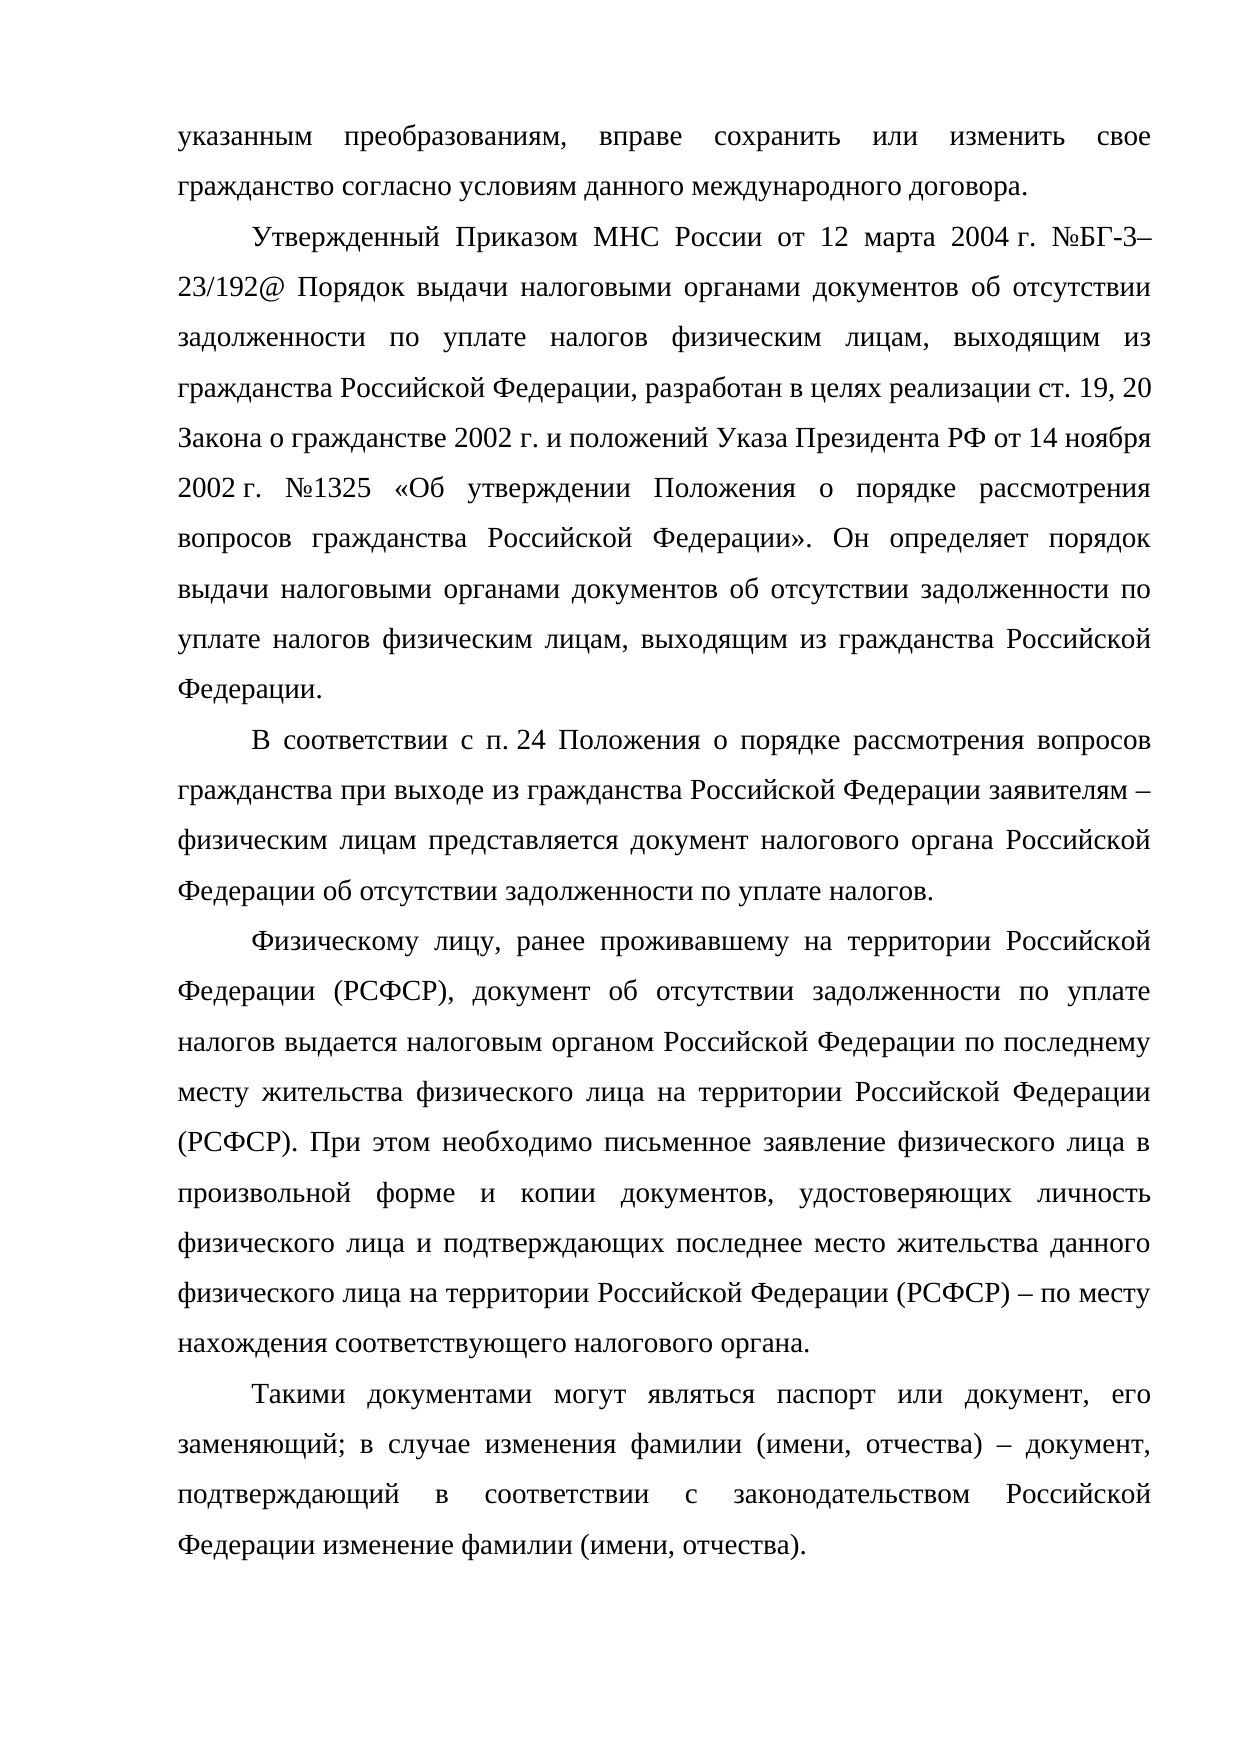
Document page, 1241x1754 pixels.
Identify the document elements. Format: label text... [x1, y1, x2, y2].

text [177, 118, 1152, 202]
text В соответствии с п. 24 Положения о порядке рассмотрения вопросов гражданства при выходе из гражданства Российской Федерации заявителям – физическим лицам представляется документ налогового органа Российской Федерации об отсутствии задолженности по уплате налогов. [177, 722, 1152, 906]
text Утвержденный Приказом МНС России от 12 марта 2004 г. №БГ-3–23/192@ Порядок выдачи налоговыми органами документов об отсутствии задолженности по уплате налогов физическим лицам, выходящим из гражданства Российской Федерации, разработан в целях реализации ст. 19, 20 Закона о гражданстве 2002 г. и положений Указа Президента РФ от 14 ноября 2002 г. №1325 «Об утверждении Положения о порядке рассмотрения вопросов гражданства Российской Федерации». Он определяет порядок выдачи налоговыми органами документов об отсутствии задолженности по уплате налогов физическим лицам, выходящим из гражданства Российской Федерации. [177, 219, 1152, 705]
text Такими документами могут являться паспорт или документ, его заменяющий; в случае изменения фамилии (имени, отчества) – документ, подтверждающий в соответствии с законодательством Российской Федерации изменение фамилии (имени, отчества). [177, 1376, 1152, 1560]
text Физическому лицу, ранее проживавшему на территории Российской Федерации (РСФСР), документ об отсутствии задолженности по уплате налогов выдается налоговым органом Российской Федерации по последнему месту жительства физического лица на территории Российской Федерации (РСФСР). При этом необходимо письменное заявление физического лица в произвольной форме и копии документов, удостоверяющих личность физического лица и подтверждающих последнее место жительства данного физического лица на территории Российской Федерации (РСФСР) – по месту нахождения соответствующего налогового органа. [177, 923, 1152, 1359]
